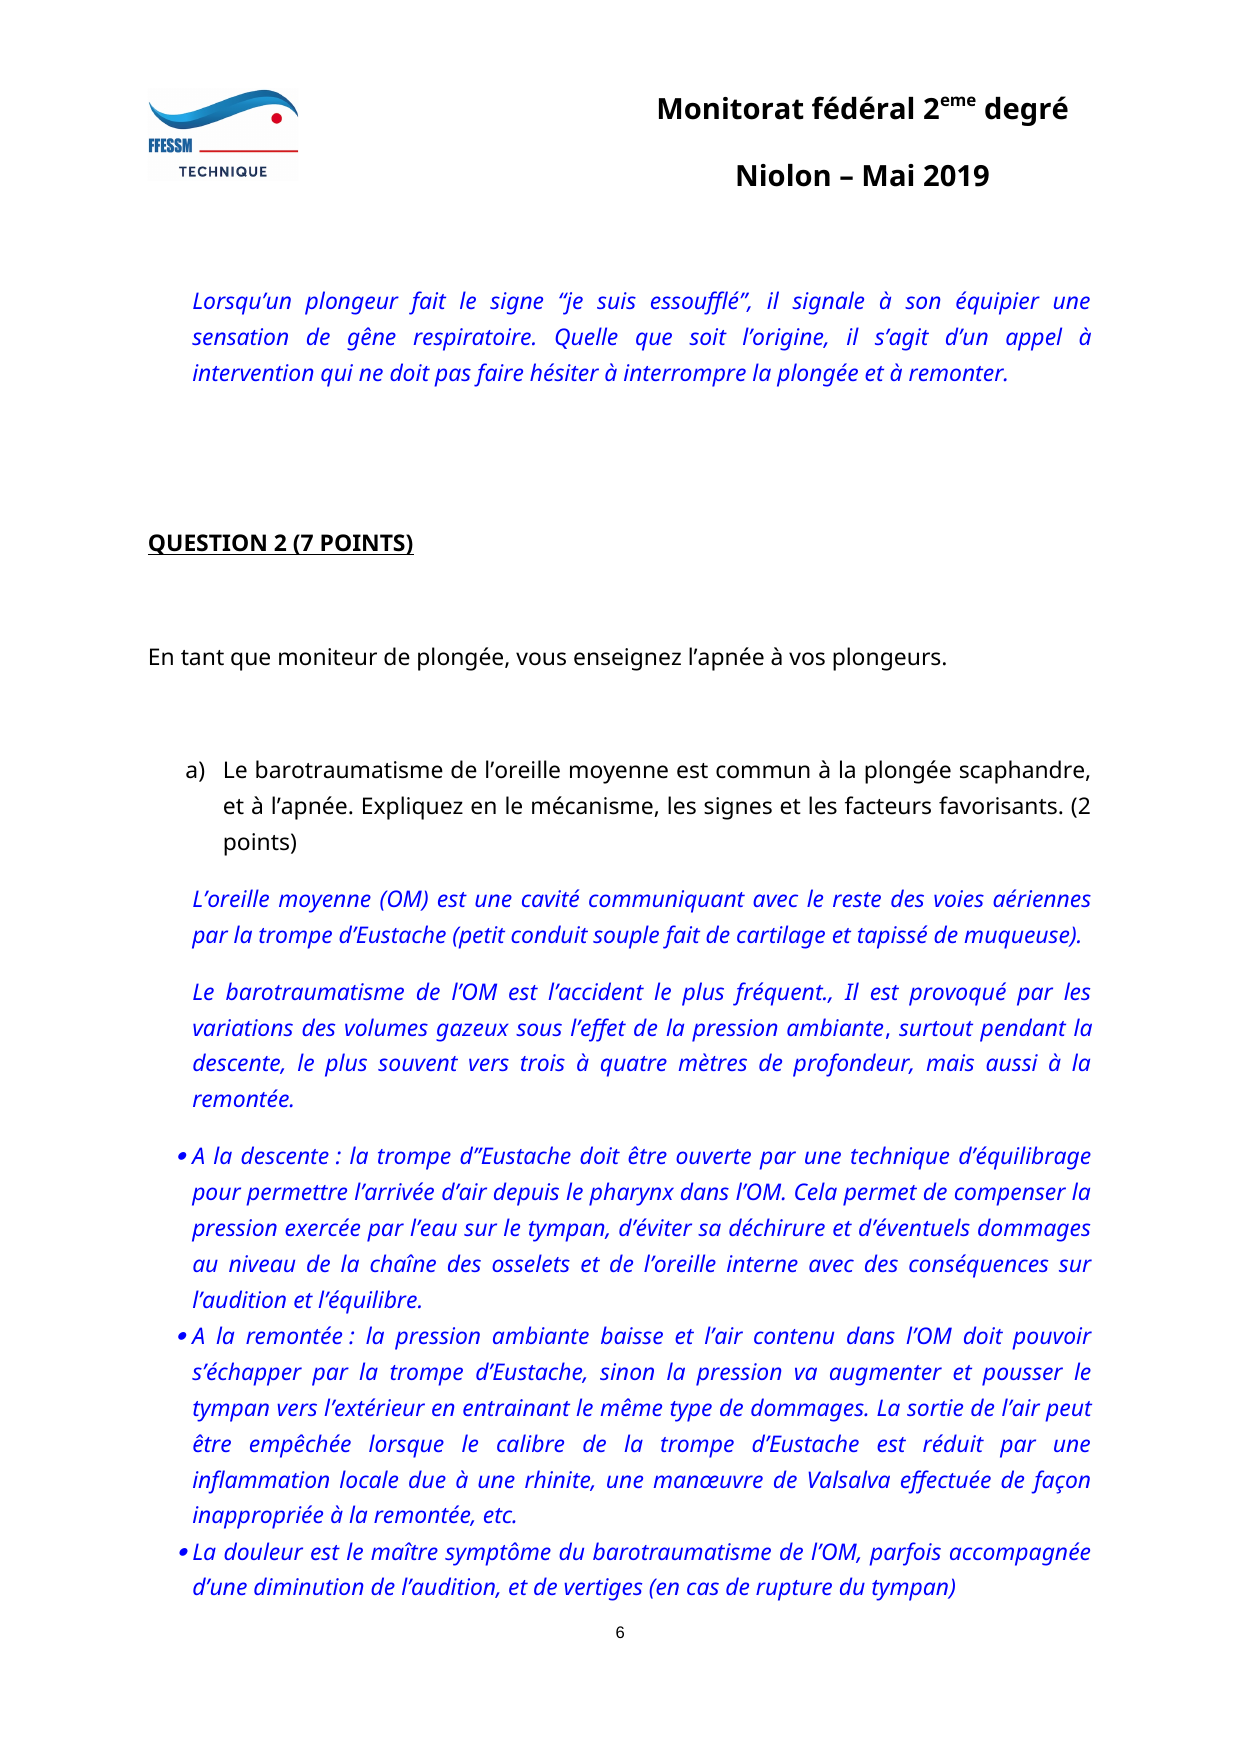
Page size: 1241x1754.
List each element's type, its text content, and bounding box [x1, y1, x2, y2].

list A la descente : la trompe d’’Eustache doit être ouverte par une technique d’équilibrage pour permettre l’arrivée d’air depuis le pharynx dans l’OM. Cela permet de compenser la pression exercée par l’eau sur le tympan, d’éviter sa déchirure et d’éventuels dommages au niveau de la chaîne des osselets et de l’oreille interne avec des conséquences sur l’audition et l’équilibre. [176, 1140, 1093, 1315]
text Le barotraumatisme de l’OM est l’accident le plus fréquent., Il est provoqué par les variations des volumes gazeux sous l’effet de la pression ambiante, surtout pendant la descente, le plus souvent vers trois à quatre mètres de profondeur, mais aussi à la remontée. [192, 976, 1093, 1114]
text L’oreille moyenne (OM) est une cavité communiquant avec le reste des voies aériennes par la trompe d’Eustache (petit conduit souple fait de cartilage et tapissé de muqueuse). [192, 883, 1093, 950]
list La douleur est le maître symptôme du barotraumatisme de l’OM, parfois accompagnée d’une diminution de l’audition, et de vertiges (en cas de rupture du tympan) [177, 1535, 1093, 1603]
list A la remontée : la pression ambiante baisse et l’air contenu dans l’OM doit pouvoir s’échapper par la trompe d’Eustache, sinon la pression va augmenter et pousser le tympan vers l’extérieur en entrainant le même type de dommages. La sortie de l’air peut être empêchée lorsque le calibre de la trompe d’Eustache est réduit par une inflammation locale due à une rhinite, une manœuvre de Valsalva effectuée de façon inappropriée à la remontée, etc. [176, 1320, 1093, 1531]
picture [147, 88, 299, 181]
text En tant que moniteur de plongée, vous enseignez l’apnée à vos plongeurs. [148, 641, 1093, 672]
text Lorsqu’un plongeur fait le signe “je suis essoufflé”, il signale à son équipier une sensation de gêne respiratoire. Quelle que soit l’origine, il s’agit d’un appel à intervention qui ne doit pas faire hésiter à interrompre la plongée et à remonter. [192, 285, 1093, 388]
list Le barotraumatisme de l’oreille moyenne est commun à la plongée scaphandre, et à l’apnée. Expliquez en le mécanisme, les signes et les facteurs favorisants. (2 points) [185, 754, 1093, 857]
text QUESTION 2 (7 POINTS) [148, 527, 1093, 558]
